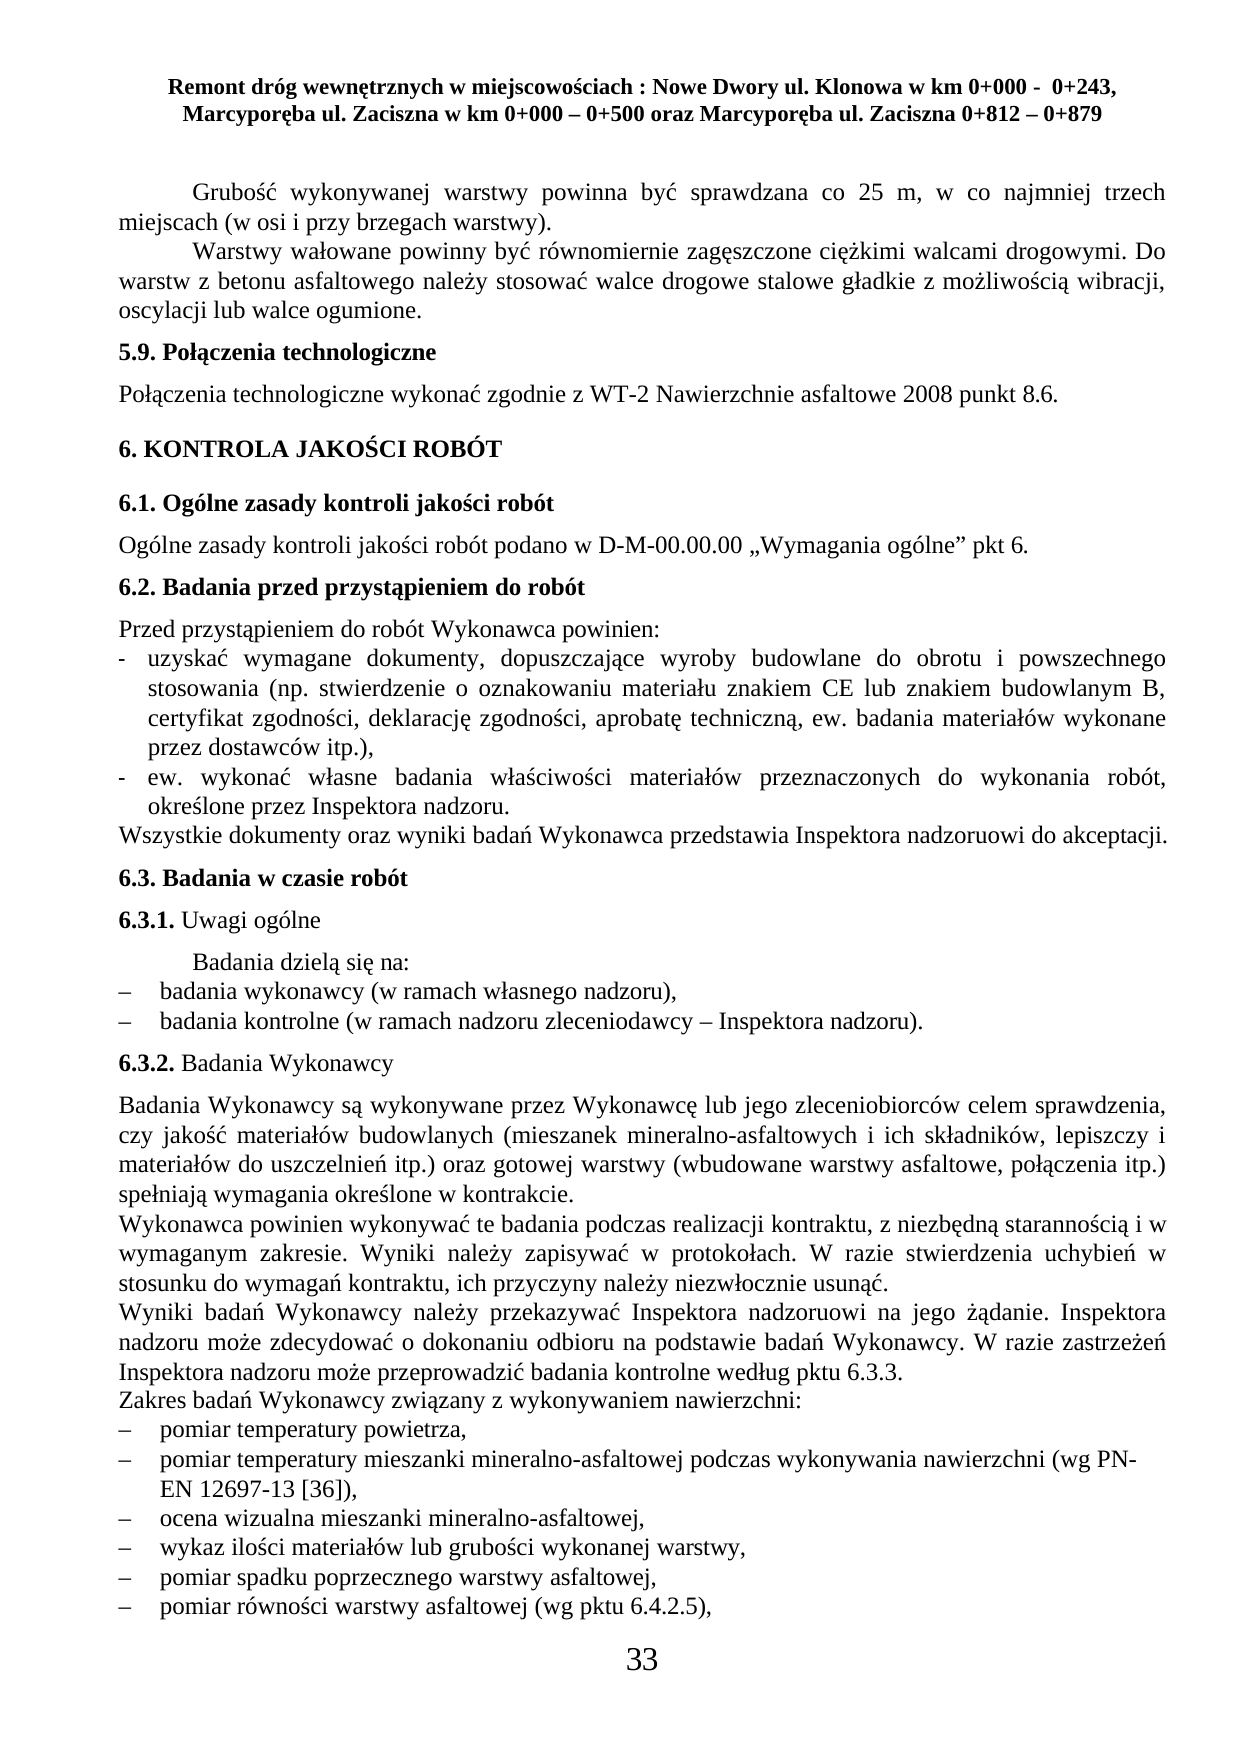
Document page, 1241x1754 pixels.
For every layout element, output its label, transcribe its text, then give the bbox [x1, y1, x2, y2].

text Ogólne zasady kontroli jakości robót podano w D-M-00.00.00 „Wymagania ogólne” pkt 6. [118, 530, 1178, 559]
subtitle KONTROLA JAKOŚCI ROBÓT [118, 434, 1178, 463]
subtitle Badania przed przystąpieniem do robót [118, 572, 1178, 601]
list pomiar spadku poprzecznego warstwy asfaltowej, [118, 1562, 1178, 1591]
list badania kontrolne (w ramach nadzoru zleceniodawcy – Inspektora nadzoru). [118, 1006, 1178, 1034]
subtitle Ogólne zasady kontroli jakości robót [118, 488, 1178, 517]
subtitle Badania w czasie robót [118, 863, 1178, 892]
list ocena wizualna mieszanki mineralno-asfaltowej, [118, 1503, 1178, 1532]
text Zakres badań Wykonawcy związany z wykonywaniem nawierzchni: [118, 1386, 1178, 1414]
list badania wykonawcy (w ramach własnego nadzoru), [118, 976, 1178, 1005]
text Warstwy wałowane powinny być równomiernie zagęszczone ciężkimi walcami drogowymi. Do warstw z betonu asfaltowego należy stosować walce drogowe stalowe gładkie z możliwością wibracji, oscylacji lub walce ogumione. [118, 236, 1167, 324]
text Badania Wykonawcy są wykonywane przez Wykonawcę lub jego zleceniobiorców celem sprawdzenia, czy jakość materiałów budowlanych (mieszanek mineralno-asfaltowych i ich składników, lepiszczy i materiałów do uszczelnień itp.) oraz gotowej warstwy (wbudowane warstwy asfaltowe, połączenia itp.) spełniają wymagania określone w kontrakcie. [118, 1090, 1167, 1208]
text Badania dzielą się na: [192, 947, 1178, 976]
text Wyniki badań Wykonawcy należy przekazywać Inspektora nadzoruowi na jego żądanie. Inspektora nadzoru może zdecydować o dokonaniu odbioru na podstawie badań Wykonawcy. W razie zastrzeżeń Inspektora nadzoru może przeprowadzić badania kontrolne według pktu 6.3.3. [118, 1297, 1167, 1385]
list pomiar równości warstwy asfaltowej (wg pktu 6.4.2.5), [118, 1591, 1178, 1620]
list Uwagi ogólne [118, 905, 1178, 933]
text Wszystkie dokumenty oraz wyniki badań Wykonawca przedstawia Inspektora nadzoruowi do akceptacji. [118, 821, 1178, 849]
text Grubość wykonywanej warstwy powinna być sprawdzana co 25 m, w co najmniej trzech miejscach (w osi i przy brzegach warstwy). [118, 177, 1167, 235]
list pomiar temperatury powietrza, [118, 1414, 1178, 1443]
list Badania Wykonawcy [118, 1048, 1178, 1077]
list ew. wykonać własne badania właściwości materiałów przeznaczonych do wykonania robót, określone przez Inspektora nadzoru. [118, 762, 1167, 820]
text Wykonawca powinien wykonywać te badania podczas realizacji kontraktu, z niezbędną starannością i w wymaganym zakresie. Wyniki należy zapisywać w protokołach. W razie stwierdzenia uchybień w stosunku do wymagań kontraktu, ich przyczyny należy niezwłocznie usunąć. [118, 1209, 1167, 1297]
text Połączenia technologiczne wykonać zgodnie z WT-2 Nawierzchnie asfaltowe 2008 punkt 8.6. [118, 379, 1178, 408]
list uzyskać wymagane dokumenty, dopuszczające wyroby budowlane do obrotu i powszechnego stosowania (np. stwierdzenie o oznakowaniu materiału znakiem CE lub znakiem budowlanym B, certyfikat zgodności, deklarację zgodności, aprobatę techniczną, ew. badania materiałów wykonane przez dostawców itp.), [118, 643, 1167, 761]
text Przed przystąpieniem do robót Wykonawca powinien: [118, 614, 1178, 643]
subtitle Połączenia technologiczne [118, 337, 1178, 366]
list pomiar temperatury mieszanki mineralno-asfaltowej podczas wykonywania nawierzchni (wg PN-EN 12697-13 [36]), [118, 1444, 1167, 1502]
list wykaz ilości materiałów lub grubości wykonanej warstwy, [118, 1532, 1178, 1561]
